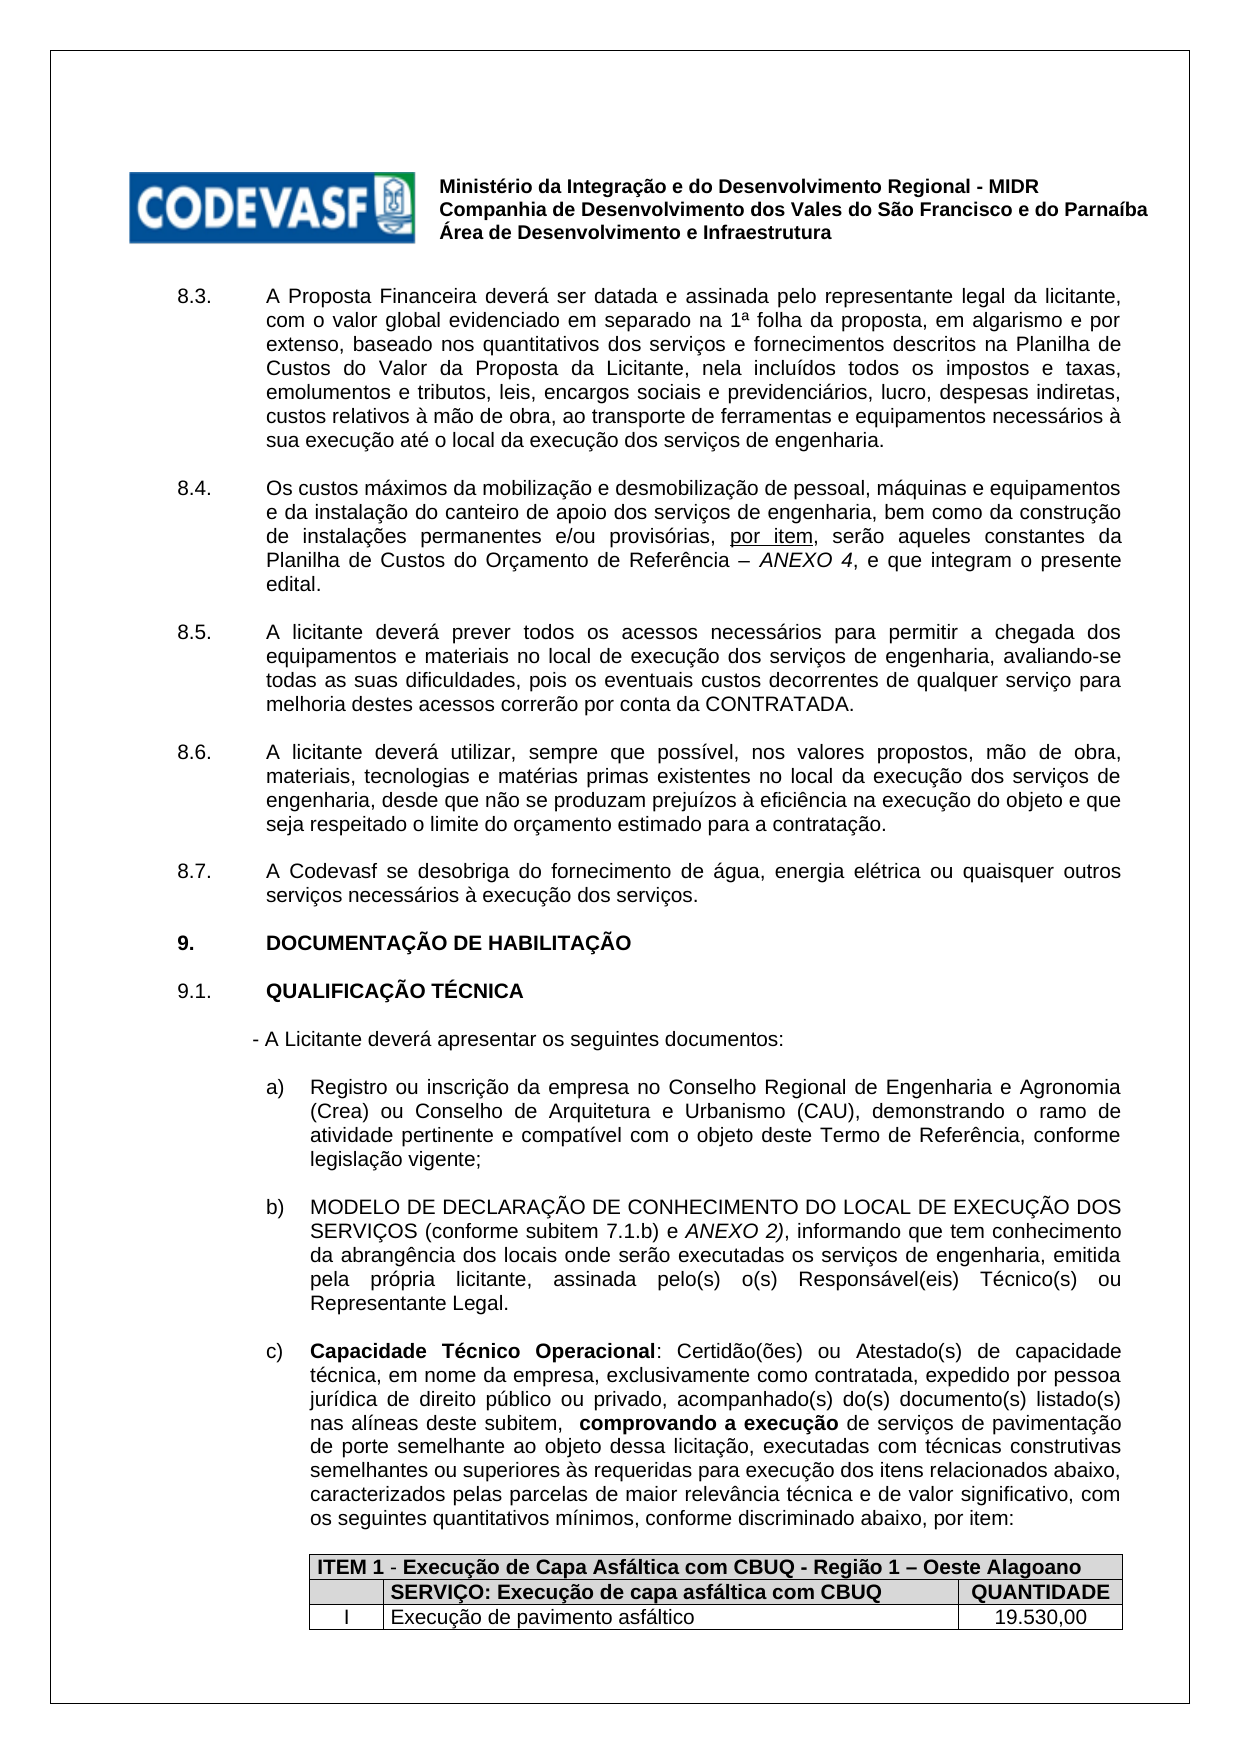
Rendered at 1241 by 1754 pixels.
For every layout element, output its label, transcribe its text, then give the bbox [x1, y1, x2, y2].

picture [129, 172, 417, 246]
list Os custos máximos da mobilização e desmobilização de pessoal, máquinas e equipamentos e da instalação do canteiro de apoio dos serviços de engenharia, bem como da construção de instalações permanentes e/ou provisórias, por item, serão aqueles constantes da Planilha de Custos do Orçamento de Referência – ANEXO 4, e que integram o presente edital. [177, 476, 1122, 596]
subtitle - A Licitante deverá apresentar os seguintes documentos: [252, 1027, 1122, 1051]
subtitle A licitante deverá prever todos os acessos necessários para permitir a chegada dos equipamentos e materiais no local de execução dos serviços de engenharia, avaliando-se todas as suas dificuldades, pois os eventuais custos decorrentes de qualquer serviço para melhoria destes acessos correrão por conta da CONTRATADA. [177, 620, 1122, 716]
table_cell SERVIÇO: Execução de capa asfáltica com CBUQ [384, 1580, 958, 1604]
table_cell [310, 1580, 383, 1604]
table_cell QUANTIDADE [959, 1580, 1122, 1604]
subtitle A Proposta Financeira deverá ser datada e assinada pelo representante legal da licitante, com o valor global evidenciado em separado na 1ª folha da proposta, em algarismo e por extenso, baseado nos quantitativos dos serviços e fornecimentos descritos na Planilha de Custos do Valor da Proposta da Licitante, nela incluídos todos os impostos e taxas, emolumentos e tributos, leis, encargos sociais e previdenciários, lucro, despesas indiretas, custos relativos à mão de obra, ao transporte de ferramentas e equipamentos necessários à sua execução até o local da execução dos serviços de engenharia. [177, 284, 1122, 452]
subtitle A Codevasf se desobriga do fornecimento de água, energia elétrica ou quaisquer outros serviços necessários à execução dos serviços. [177, 859, 1122, 907]
list Registro ou inscrição da empresa no Conselho Regional de Engenharia e Agronomia (Crea) ou Conselho de Arquitetura e Urbanismo (CAU), demonstrando o ramo de atividade pertinente e compatível com o objeto deste Termo de Referência, conforme legislação vigente; [266, 1075, 1122, 1171]
subtitle DOCUMENTAÇÃO DE HABILITAÇÃO [177, 931, 1122, 955]
table_cell Execução de pavimento asfáltico [384, 1605, 958, 1629]
table_cell 19.530,00 toneladas [959, 1605, 1122, 1629]
table_header ITEM 1 - Execução de Capa Asfáltica com CBUQ - Região 1 – Oeste Alagoano [310, 1555, 1122, 1579]
table_cell I [310, 1605, 383, 1629]
subtitle QUALIFICAÇÃO TÉCNICA [177, 979, 1122, 1003]
subtitle A licitante deverá utilizar, sempre que possível, nos valores propostos, mão de obra, materiais, tecnologias e matérias primas existentes no local da execução dos serviços de engenharia, desde que não se produzam prejuízos à eficiência na execução do objeto e que seja respeitado o limite do orçamento estimado para a contratação. [177, 739, 1122, 835]
list Capacidade Técnico Operacional: Certidão(ões) ou Atestado(s) de capacidade técnica, em nome da empresa, exclusivamente como contratada, expedido por pessoa jurídica de direito público ou privado, acompanhado(s) do(s) documento(s) listado(s) nas alíneas deste subitem, comprovando a execução de serviços de pavimentação de porte semelhante ao objeto dessa licitação, executadas com técnicas construtivas semelhantes ou superiores às requeridas para execução dos itens relacionados abaixo, caracterizados pelas parcelas de maior relevância técnica e de valor significativo, com os seguintes quantitativos mínimos, conforme discriminado abaixo, por item: [266, 1338, 1122, 1530]
list MODELO DE DECLARAÇÃO DE CONHECIMENTO DO LOCAL DE EXECUÇÃO DOS SERVIÇOS (conforme subitem 7.1.b) e ANEXO 2), informando que tem conhecimento da abrangência dos locais onde serão executadas os serviços de engenharia, emitida pela própria licitante, assinada pelo(s) o(s) Responsável(eis) Técnico(s) ou Representante Legal. [266, 1195, 1122, 1314]
